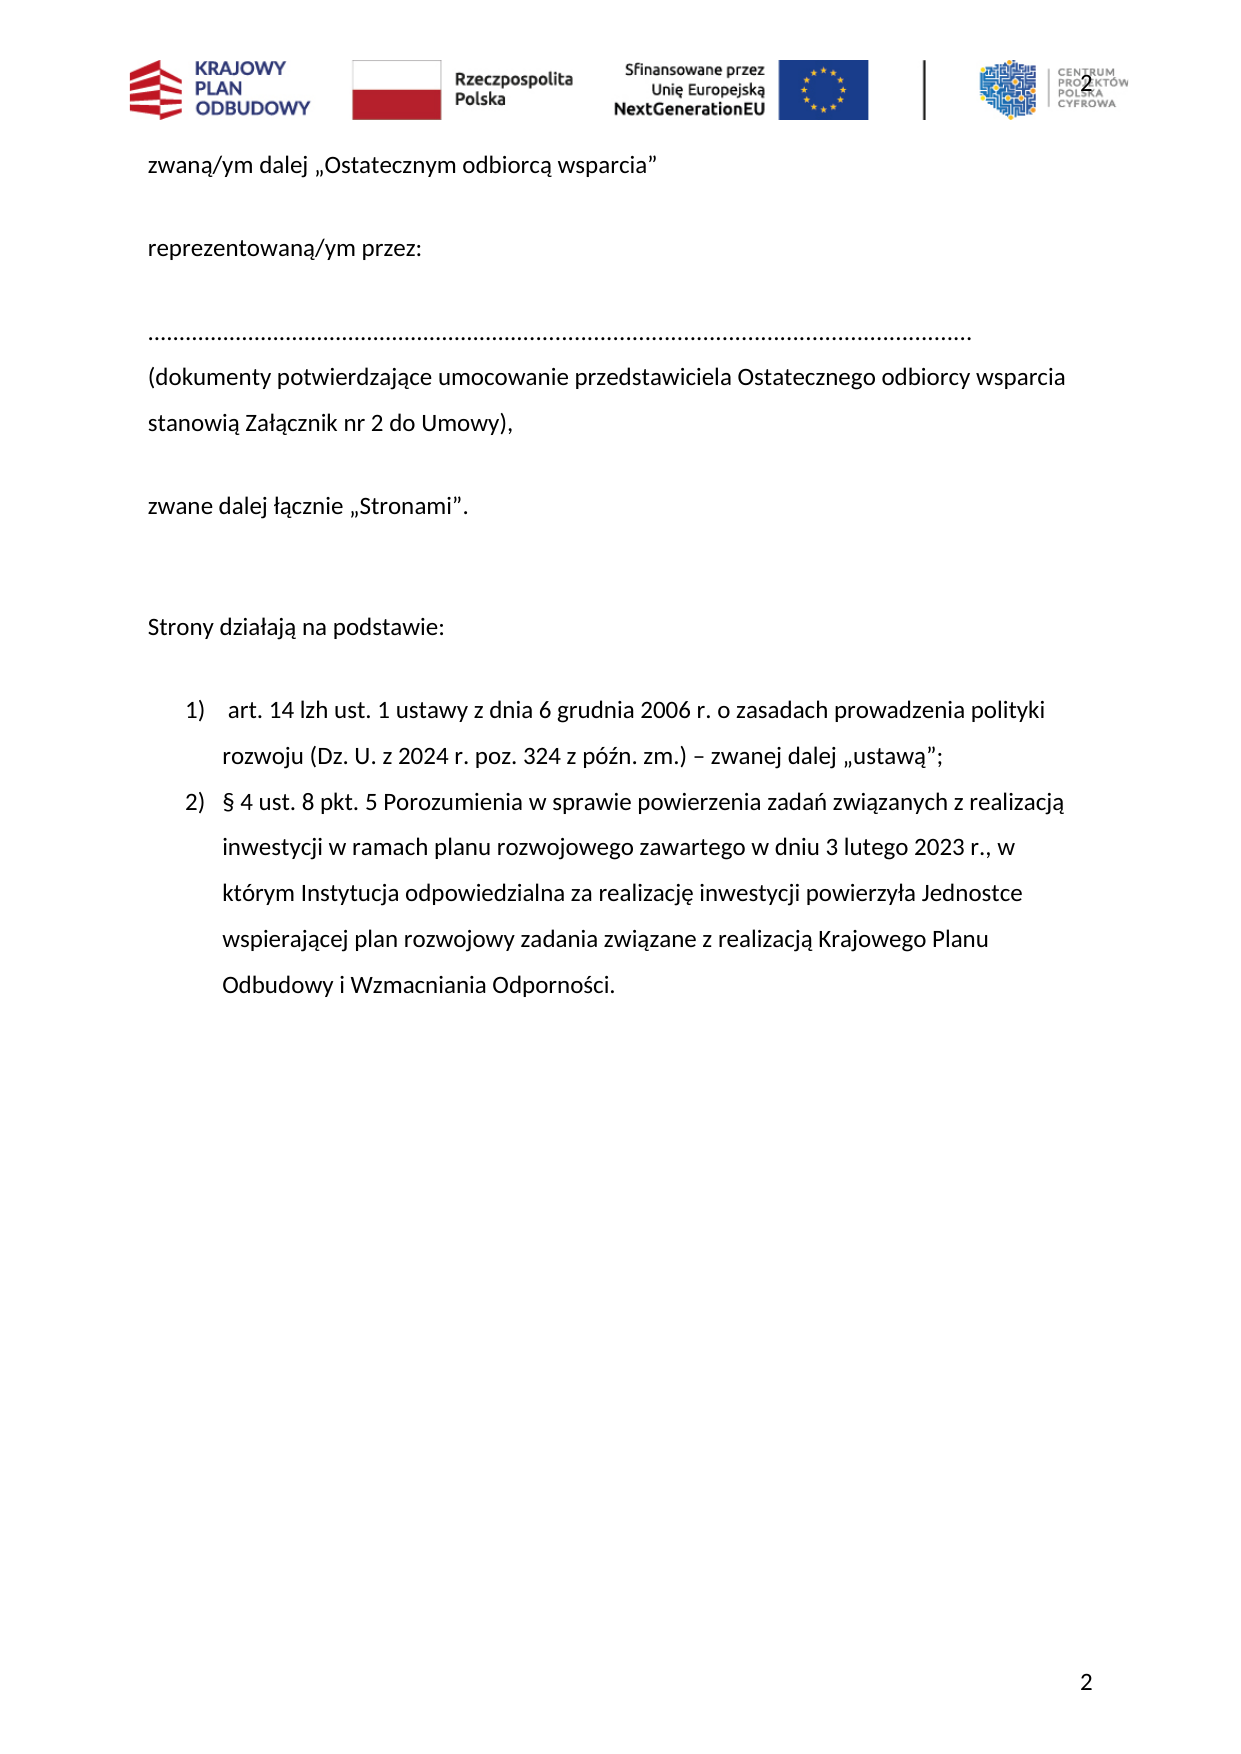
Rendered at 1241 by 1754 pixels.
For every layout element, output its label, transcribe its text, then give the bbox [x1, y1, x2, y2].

list § 4 ust. 8 pkt. 5 Porozumienia w sprawie powierzenia zadań związanych z realizacją inwestycji w ramach planu rozwojowego zawartego w dniu 3 lutego 2023 r., w którym Instytucja odpowiedzialna za realizację inwestycji powierzyła Jednostce wspierającej plan rozwojowy zadania związane z realizacją Krajowego Planu Odbudowy i Wzmacniania Odporności. [185, 786, 1092, 999]
text (dokumenty potwierdzające umocowanie przedstawiciela Ostatecznego odbiorcy wsparcia stanowią Załącznik nr 2 do Umowy), [148, 316, 1092, 438]
list art. 14 lzh ust. 1 ustawy z dnia 6 grudnia 2006 r. o zasadach prowadzenia polityki rozwoju (Dz. U. z 2024 r. poz. 324 z późn. zm.) – zwanej dalej „ustawą”; [185, 694, 1092, 771]
picture [129, 60, 1129, 120]
text Strony działają na podstawie: [148, 611, 1092, 642]
text zwaną/ym dalej „Ostatecznym odbiorcą wsparcia” [148, 149, 1092, 180]
text reprezentowaną/ym przez: [148, 232, 1092, 263]
text zwane dalej łącznie „Stronami”. [148, 490, 1092, 521]
